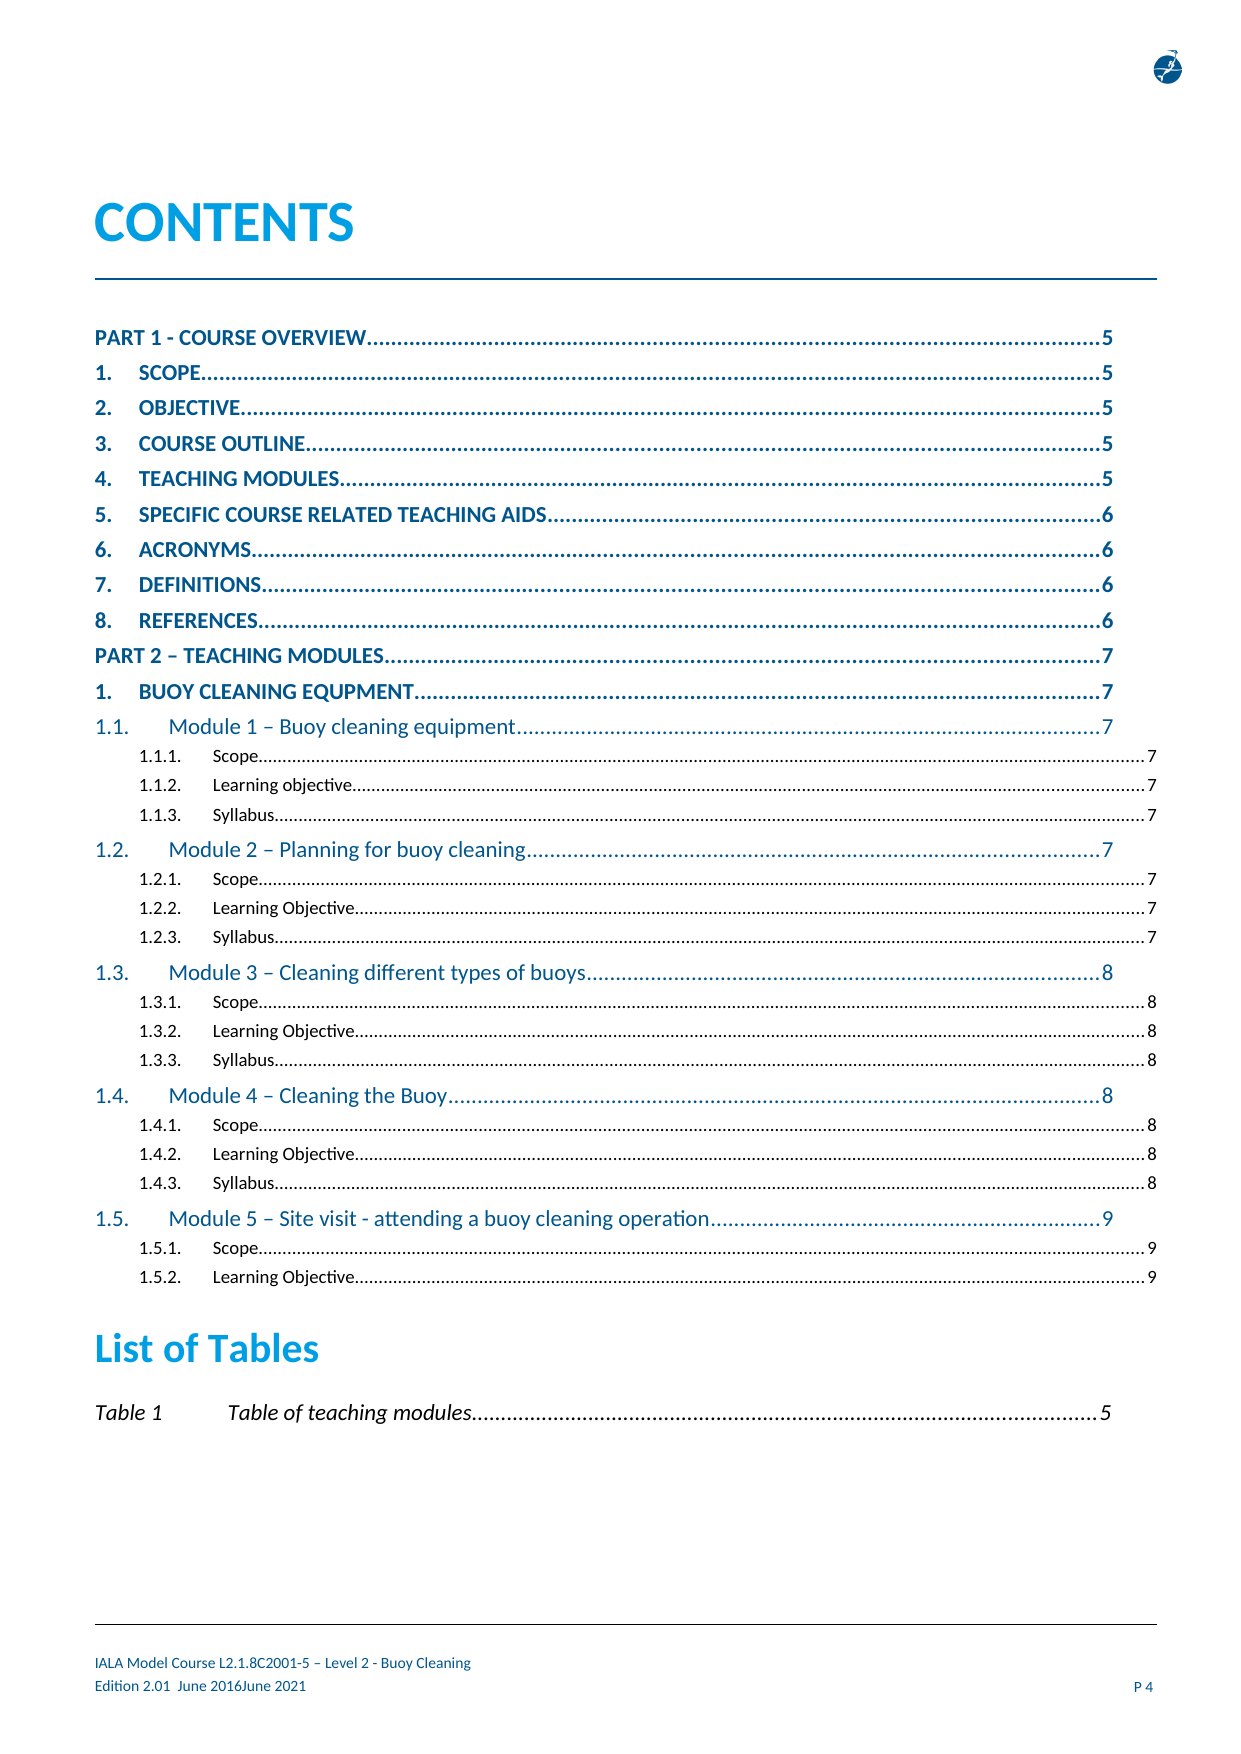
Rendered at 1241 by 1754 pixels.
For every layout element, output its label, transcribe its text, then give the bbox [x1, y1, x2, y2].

text 8. REFERENCES 6 [94, 603, 1113, 634]
text 1.3.2. Learning Objective 8 [139, 1019, 1157, 1042]
text 1.5.2. Learning Objective 9 [139, 1265, 1157, 1288]
text 1.1. Module 1 – Buoy cleaning equipment 7 [94, 709, 1113, 740]
text PART 2 – TEACHING MODULES 7 [94, 638, 1113, 669]
text 1.4.1. Scope 8 [139, 1113, 1157, 1136]
text 1.2.1. Scope 7 [139, 867, 1157, 890]
text 1. BUOY CLEANING EQUPMENT 7 [94, 674, 1113, 705]
text 1.1.2. Learning objective 7 [139, 774, 1157, 797]
text 1.3. Module 3 – Cleaning different types of buoys 8 [94, 955, 1113, 986]
text 3. COURSE OUTLINE 5 [94, 426, 1113, 457]
text 1. SCOPE 5 [94, 355, 1113, 386]
text 1.4.2. Learning Objective 8 [139, 1142, 1157, 1165]
text 1.2. Module 2 – Planning for buoy cleaning 7 [94, 832, 1113, 863]
list List of Tables [94, 1322, 1157, 1373]
text 7. DEFINITIONS 6 [94, 567, 1113, 599]
text 4. TEACHING MODULES 5 [94, 461, 1113, 492]
text Table 1 Table of teaching modules 5 [94, 1398, 1157, 1426]
text 1.4.3. Syllabus 8 [139, 1172, 1157, 1194]
text 5. SPECIFIC COURSE RELATED TEACHING AIDS 6 [94, 497, 1113, 528]
text 1.3.3. Syllabus 8 [139, 1049, 1157, 1072]
text 1.3.1. Scope 8 [139, 990, 1157, 1013]
text 6. ACRONYMS 6 [94, 532, 1113, 563]
text PART 1 - COURSE OVERVIEW 5 [94, 319, 1113, 351]
text 1.5.1. Scope 9 [139, 1236, 1157, 1259]
text 1.2.2. Learning Objective 7 [139, 897, 1157, 919]
text 1.4. Module 4 – Cleaning the Buoy 8 [94, 1078, 1113, 1109]
text 2. OBJECTIVE 5 [94, 390, 1113, 422]
text 1.1.3. Syllabus 7 [139, 803, 1157, 826]
text 1.2.3. Syllabus 7 [139, 926, 1157, 949]
text 1.1.1. Scope 7 [139, 744, 1157, 767]
text 1.5. Module 5 – Site visit - attending a buoy cleaning operation 9 [94, 1201, 1113, 1232]
picture [1122, 0, 1241, 119]
